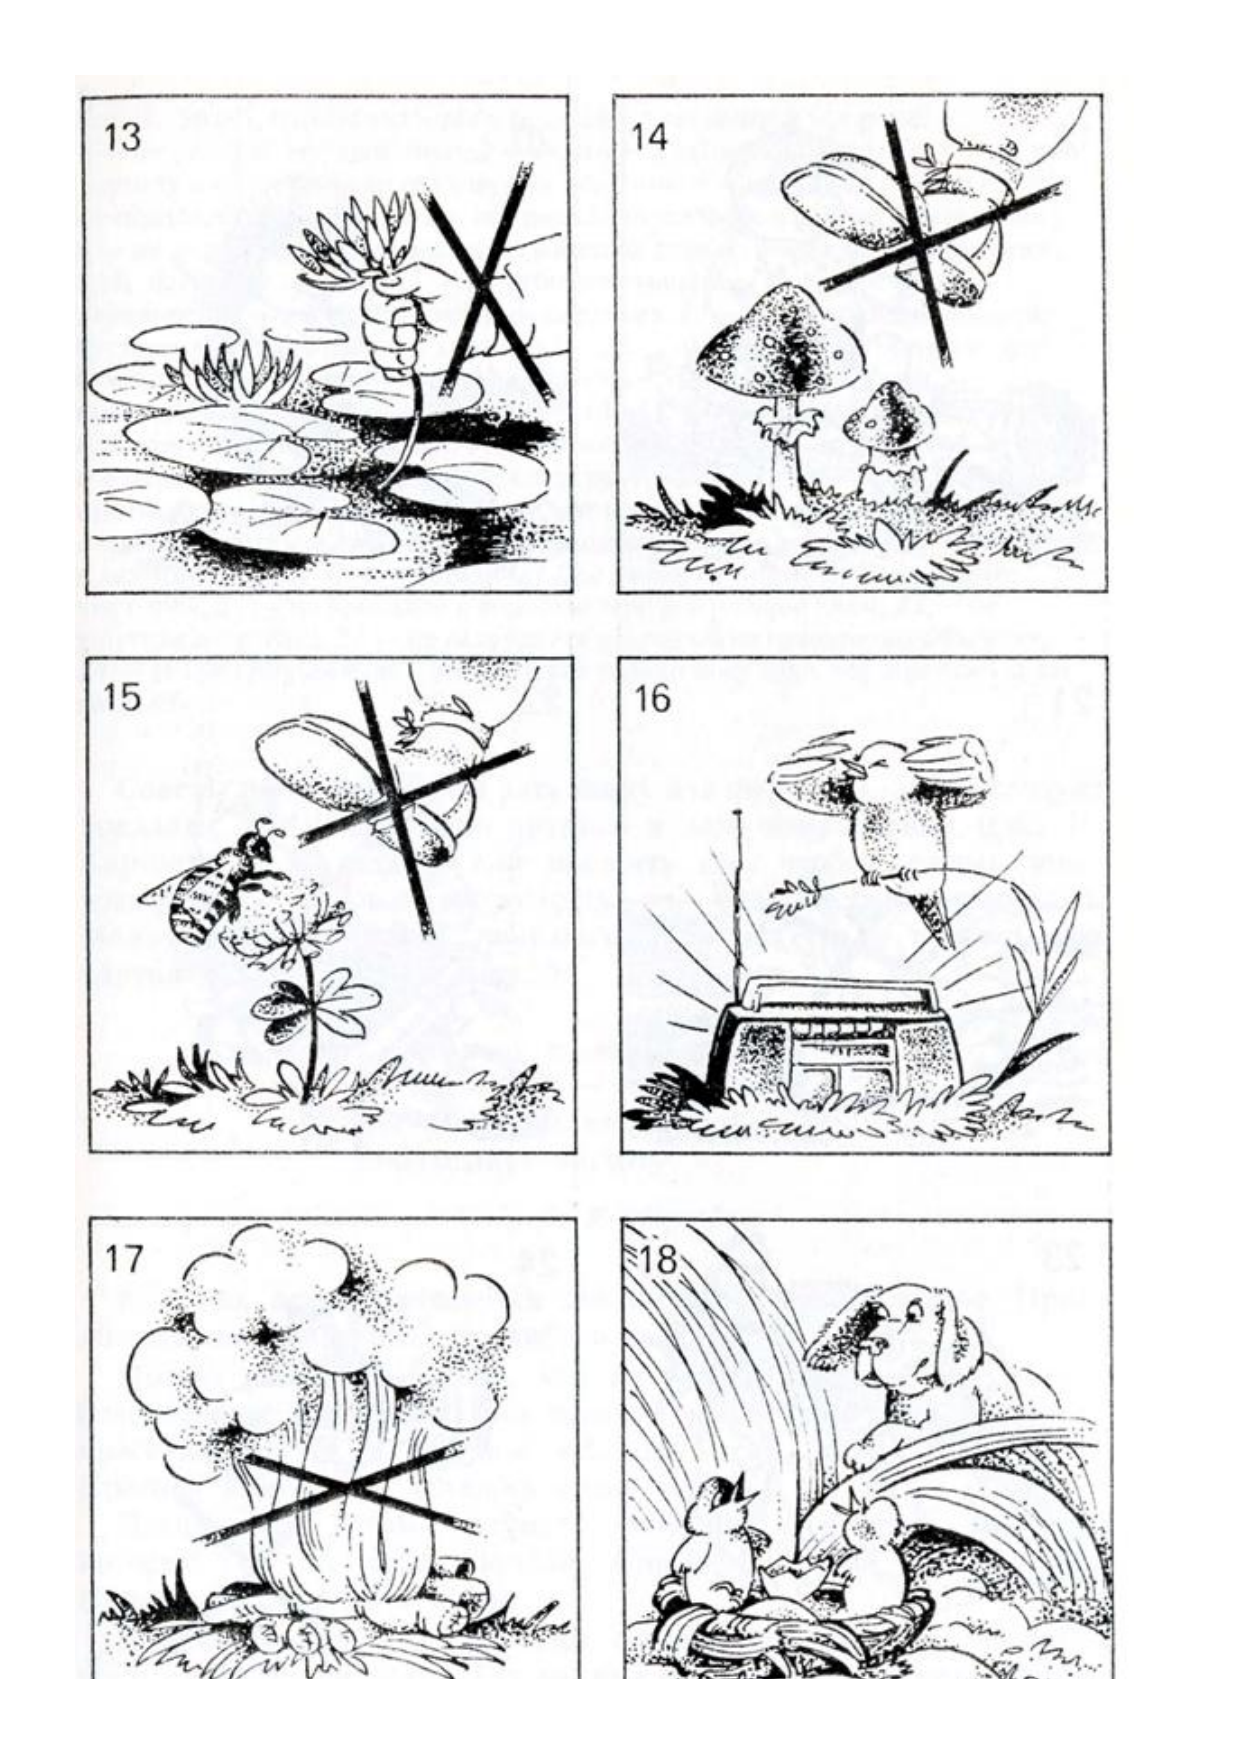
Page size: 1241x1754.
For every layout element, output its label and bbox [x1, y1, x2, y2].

picture [75, 75, 1134, 1679]
